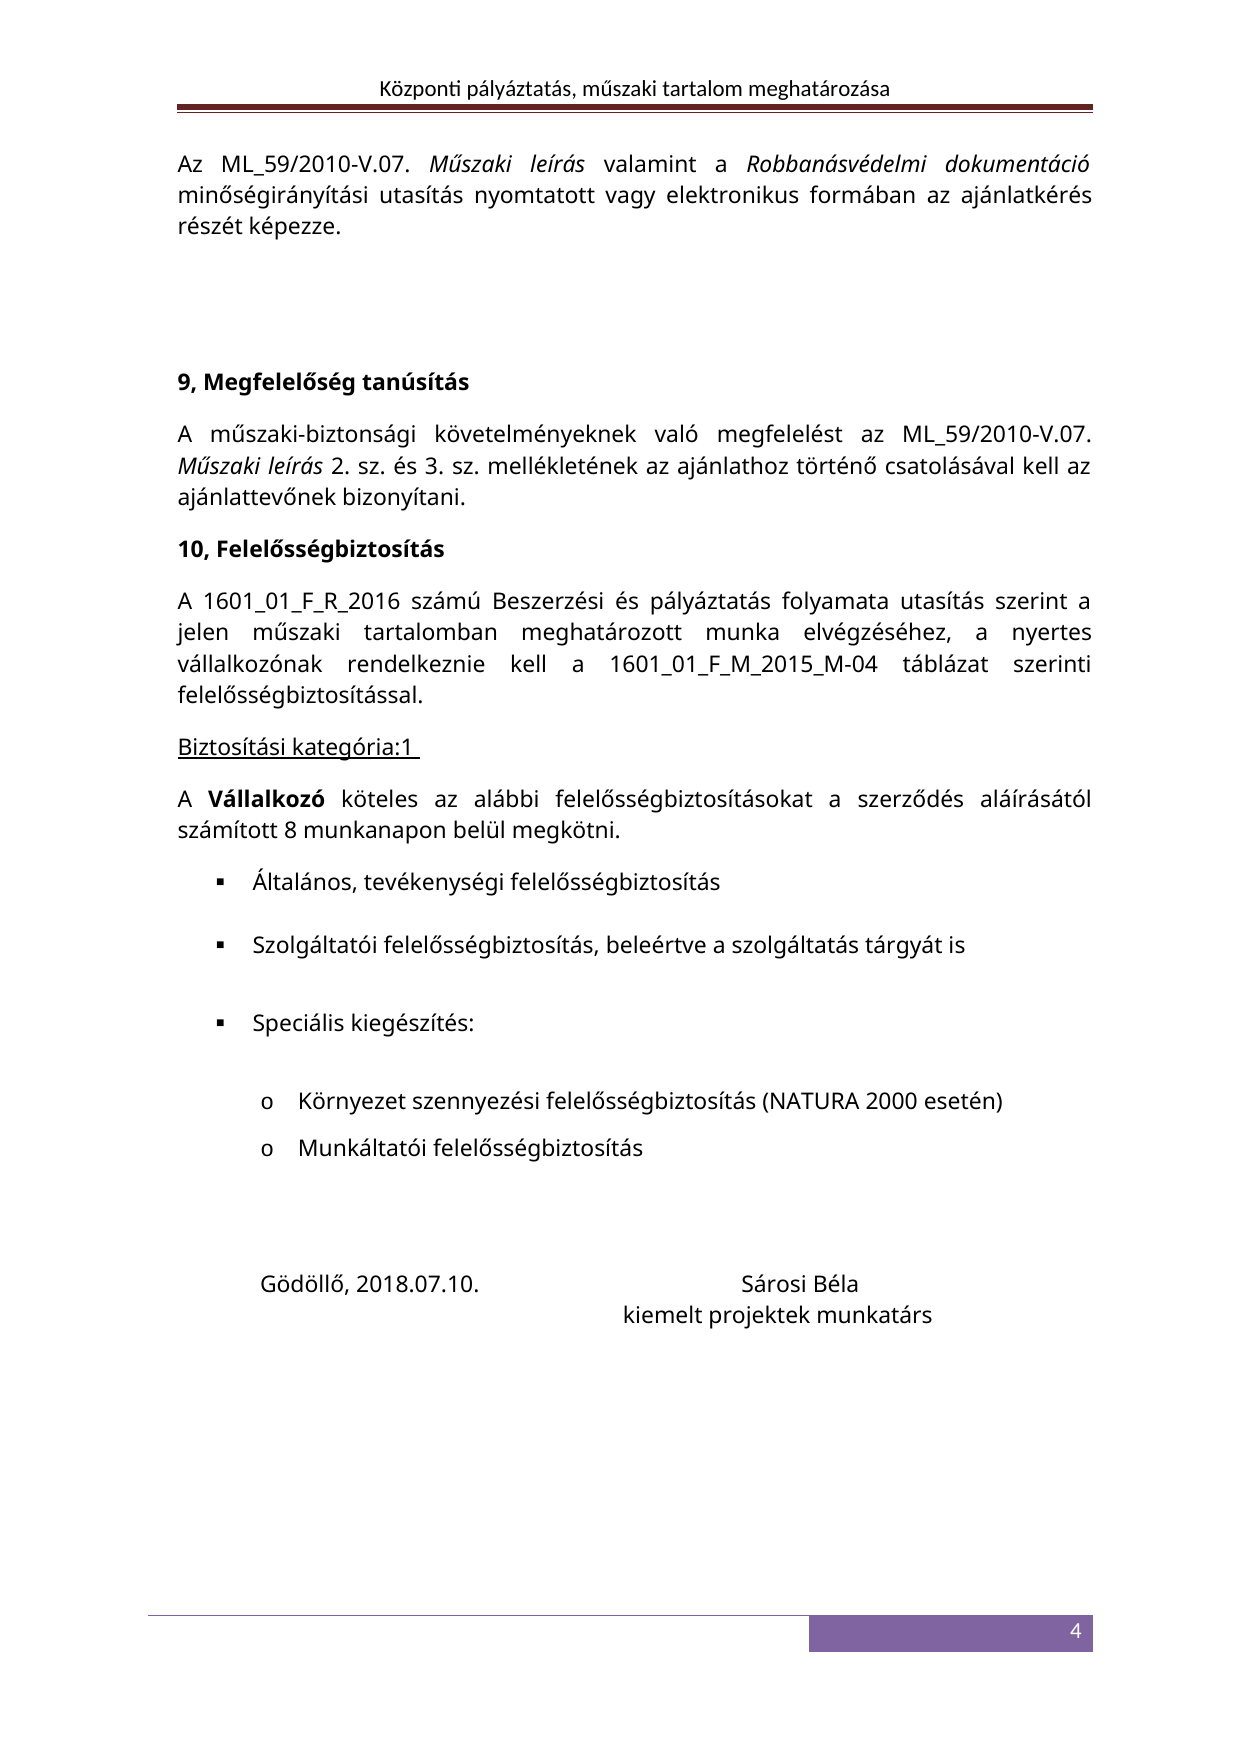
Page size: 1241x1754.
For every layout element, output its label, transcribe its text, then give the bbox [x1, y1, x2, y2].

text 10, Felelősségbiztosítás [177, 533, 1093, 564]
text kiemelt projektek munkatárs [260, 1299, 1093, 1330]
text Biztosítási kategória:1 [177, 731, 1093, 762]
list Szolgáltatói felelősségbiztosítás, beleértve a szolgáltatás tárgyát is [215, 929, 1093, 960]
list Környezet szennyezési felelősségbiztosítás (NATURA 2000 esetén) [260, 1085, 1093, 1116]
text Gödöllő, 2018.07.10. Sárosi Béla [260, 1268, 1093, 1299]
text A Vállalkozó köteles az alábbi felelősségbiztosításokat a szerződés aláírásától számított 8 munkanapon belül megkötni. [177, 783, 1093, 846]
list Speciális kiegészítés: [215, 1007, 1093, 1038]
list Munkáltatói felelősségbiztosítás [260, 1132, 1093, 1163]
text 9, Megfelelőség tanúsítás [177, 366, 1093, 398]
text A 1601_01_F_R_2016 számú Beszerzési és pályáztatás folyamata utasítás szerint a jelen műszaki tartalomban meghatározott munka elvégzéséhez, a nyertes vállalkozónak rendelkeznie kell a 1601_01_F_M_2015_M-04 táblázat szerinti felelősségbiztosítással. [177, 585, 1093, 710]
text Az ML_59/2010-V.07. Műszaki leírás valamint a Robbanásvédelmi dokumentáció minőségirányítási utasítás nyomtatott vagy elektronikus formában az ajánlatkérés részét képezze. [177, 148, 1093, 241]
list Általános, tevékenységi felelősségbiztosítás [215, 866, 1093, 898]
text A műszaki-biztonsági követelményeknek való megfelelést az ML_59/2010-V.07. Műszaki leírás 2. sz. és 3. sz. mellékletének az ajánlathoz történő csatolásával kell az ajánlattevőnek bizonyítani. [177, 418, 1093, 512]
